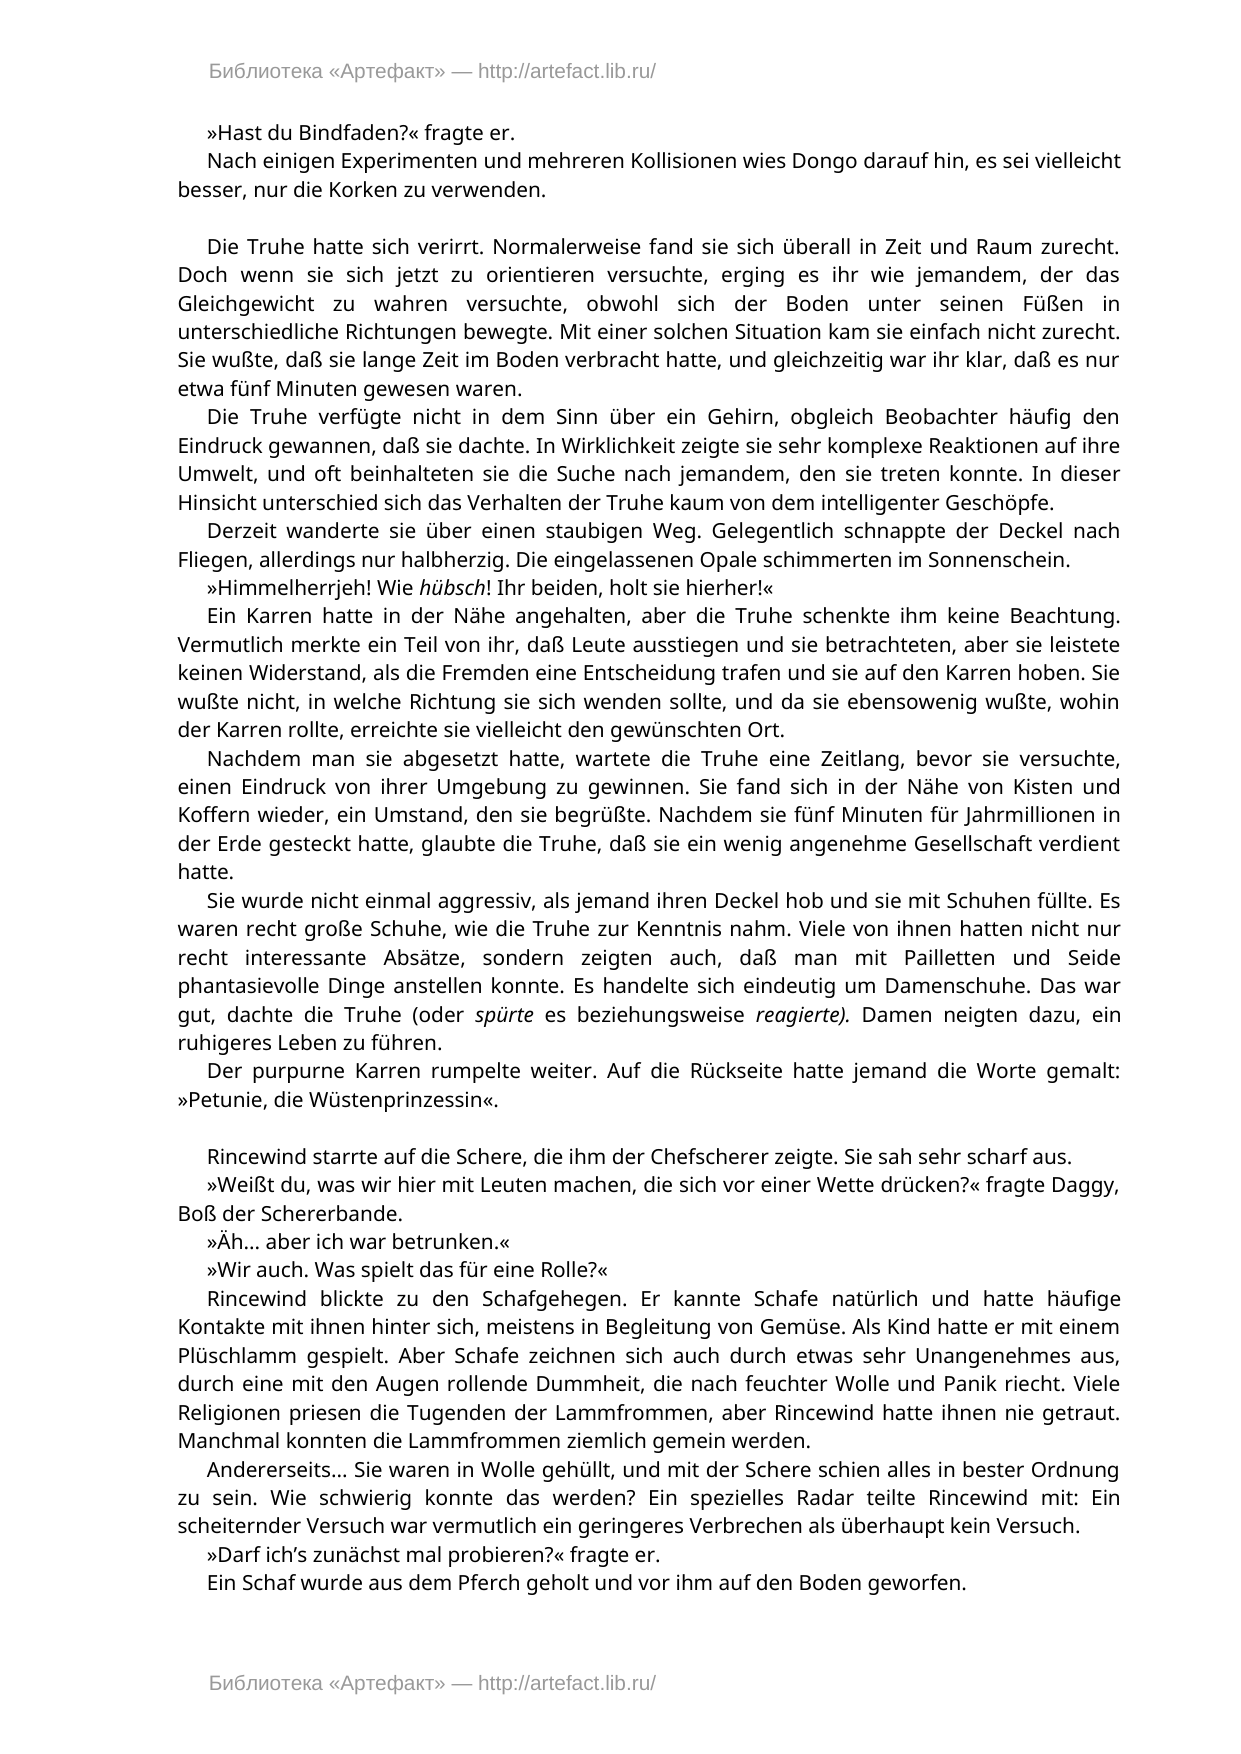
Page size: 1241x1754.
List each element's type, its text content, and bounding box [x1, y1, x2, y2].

text »Weißt du, was wir hier mit Leuten machen, die sich vor einer Wette drücken?« fragte Daggy, Boß der Schererbande. [177, 1170, 1122, 1227]
text Die Truhe verfügte nicht in dem Sinn über ein Gehirn, obgleich Beobachter häufig den Eindruck gewannen, daß sie dachte. In Wirklichkeit zeigte sie sehr komplexe Reaktionen auf ihre Umwelt, und oft beinhalteten sie die Suche nach jemandem, den sie treten konnte. In dieser Hinsicht unterschied sich das Verhalten der Truhe kaum von dem intelligenter Geschöpfe. [177, 402, 1122, 516]
text »Äh... aber ich war betrunken.« [177, 1227, 1122, 1256]
text Rincewind starrte auf die Schere, die ihm der Chefscherer zeigte. Sie sah sehr scharf aus. [177, 1142, 1122, 1170]
text »Darf ich’s zunächst mal probieren?« fragte er. [177, 1540, 1122, 1568]
text Nachdem man sie abgesetzt hatte, wartete die Truhe eine Zeitlang, bevor sie versuchte, einen Eindruck von ihrer Umgebung zu gewinnen. Sie fand sich in der Nähe von Kisten und Koffern wieder, ein Umstand, den sie begrüßte. Nachdem sie fünf Minuten für Jahrmillionen in der Erde gesteckt hatte, glaubte die Truhe, daß sie ein wenig angenehme Gesellschaft verdient hatte. [177, 744, 1122, 886]
text Der purpurne Karren rumpelte weiter. Auf die Rückseite hatte jemand die Worte gemalt: »Petunie, die Wüstenprinzessin«. [177, 1057, 1122, 1113]
text Die Truhe hatte sich verirrt. Normalerweise fand sie sich überall in Zeit und Raum zurecht. Doch wenn sie sich jetzt zu orientieren versuchte, erging es ihr wie jemandem, der das Gleichgewicht zu wahren versuchte, obwohl sich der Boden unter seinen Füßen in unterschiedliche Richtungen bewegte. Mit einer solchen Situation kam sie einfach nicht zurecht. Sie wußte, daß sie lange Zeit im Boden verbracht hatte, und gleichzeitig war ihr klar, daß es nur etwa fünf Minuten gewesen waren. [177, 232, 1122, 402]
text Rincewind blickte zu den Schafgehegen. Er kannte Schafe natürlich und hatte häufige Kontakte mit ihnen hinter sich, meistens in Begleitung von Gemüse. Als Kind hatte er mit einem Plüschlamm gespielt. Aber Schafe zeichnen sich auch durch etwas sehr Unangenehmes aus, durch eine mit den Augen rollende Dummheit, die nach feuchter Wolle und Panik riecht. Viele Religionen priesen die Tugenden der Lammfrommen, aber Rincewind hatte ihnen nie getraut. Manchmal konnten die Lammfrommen ziemlich gemein werden. [177, 1284, 1122, 1455]
text »Himmelherrjeh! Wie hübsch! Ihr beiden, holt sie hierher!« [177, 573, 1122, 602]
text Ein Schaf wurde aus dem Pferch geholt und vor ihm auf den Boden geworfen. [177, 1568, 1122, 1597]
text »Wir auch. Was spielt das für eine Rolle?« [177, 1256, 1122, 1284]
text Sie wurde nicht einmal aggressiv, als jemand ihren Deckel hob und sie mit Schuhen füllte. Es waren recht große Schuhe, wie die Truhe zur Kenntnis nahm. Viele von ihnen hatten nicht nur recht interessante Absätze, sondern zeigten auch, daß man mit Pailletten und Seide phantasievolle Dinge anstellen konnte. Es handelte sich eindeutig um Damenschuhe. Das war gut, dachte die Truhe (oder spürte es beziehungsweise reagierte). Damen neigten dazu, ein ruhigeres Leben zu führen. [177, 886, 1122, 1057]
text Derzeit wanderte sie über einen staubigen Weg. Gelegentlich schnappte der Deckel nach Fliegen, allerdings nur halbherzig. Die eingelassenen Opale schimmerten im Sonnenschein. [177, 516, 1122, 573]
text Andererseits... Sie waren in Wolle gehüllt, und mit der Schere schien alles in bester Ordnung zu sein. Wie schwierig konnte das werden? Ein spezielles Radar teilte Rincewind mit: Ein scheiternder Versuch war vermutlich ein geringeres Verbrechen als überhaupt kein Versuch. [177, 1455, 1122, 1540]
text Ein Karren hatte in der Nähe angehalten, aber die Truhe schenkte ihm keine Beachtung. Vermutlich merkte ein Teil von ihr, daß Leute ausstiegen und sie betrachteten, aber sie leistete keinen Widerstand, als die Fremden eine Entscheidung trafen und sie auf den Karren hoben. Sie wußte nicht, in welche Richtung sie sich wenden sollte, und da sie ebensowenig wußte, wohin der Karren rollte, erreichte sie vielleicht den gewünschten Ort. [177, 602, 1122, 744]
text Nach einigen Experimenten und mehreren Kollisionen wies Dongo darauf hin, es sei vielleicht besser, nur die Korken zu verwenden. [177, 147, 1122, 203]
text »Hast du Bindfaden?« fragte er. [177, 118, 1122, 147]
